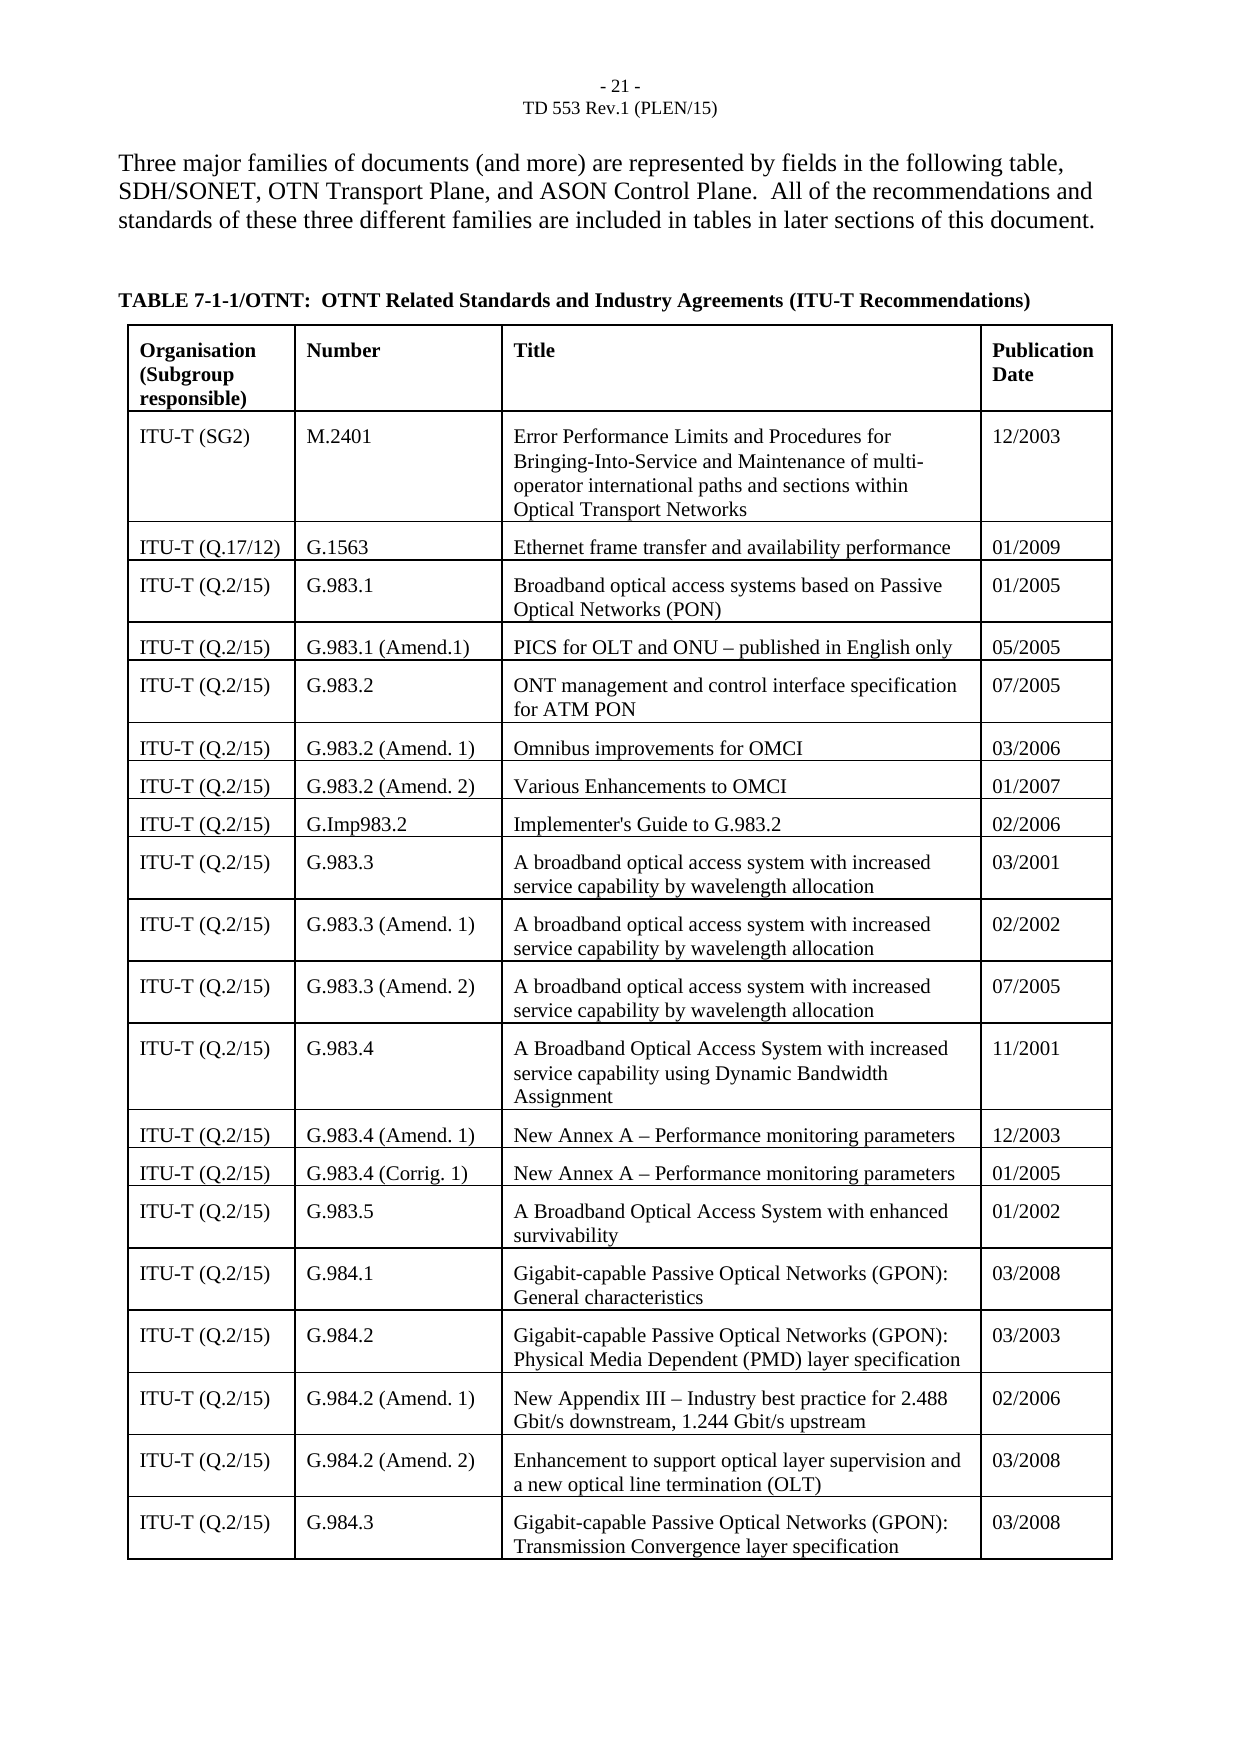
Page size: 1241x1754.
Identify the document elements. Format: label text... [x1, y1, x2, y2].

table_cell ITU-T (Q.2/15) [129, 1435, 294, 1496]
table_cell 01/2009 [982, 522, 1111, 559]
table_cell ONT management and control interface specification for ATM PON [503, 661, 980, 721]
table_cell ITU-T (Q.17/12) [129, 522, 294, 559]
table_cell G.983.2 [296, 661, 501, 721]
table_cell 01/2005 [982, 1148, 1111, 1185]
table_cell ITU-T (Q.2/15) [129, 900, 294, 960]
table_cell ITU-T (Q.2/15) [129, 1497, 294, 1558]
table_cell ITU-T (Q.2/15) [129, 1148, 294, 1185]
table_cell ITU-T (Q.2/15) [129, 761, 294, 798]
table_cell ITU-T (Q.2/15) [129, 962, 294, 1022]
table_cell Error Performance Limits and Procedures for Bringing-Into-Service and Maintenance of multi-operator international paths and sections within Optical Transport Networks [503, 412, 980, 521]
table_cell G.983.2 (Amend. 2) [296, 761, 501, 798]
table_cell ITU-T (Q.2/15) [129, 723, 294, 759]
table_cell 03/2008 [982, 1249, 1111, 1309]
table_cell 11/2001 [982, 1024, 1111, 1108]
table_cell G.Imp983.2 [296, 799, 501, 836]
table_cell G.984.3 [296, 1497, 501, 1558]
table_header Publication Date [982, 326, 1111, 410]
table_cell 02/2006 [982, 1373, 1111, 1433]
table_cell 02/2006 [982, 799, 1111, 836]
table_cell G.983.5 [296, 1186, 501, 1247]
table_cell Omnibus improvements for OMCI [503, 723, 980, 759]
table_cell 01/2002 [982, 1186, 1111, 1247]
table_cell Various Enhancements to OMCI [503, 761, 980, 798]
table_cell Ethernet frame transfer and availability performance [503, 522, 980, 559]
table_cell 03/2003 [982, 1311, 1111, 1371]
table_cell Gigabit-capable Passive Optical Networks (GPON): Transmission Convergence layer specification [503, 1497, 980, 1558]
table_cell PICS for OLT and ONU – published in English only [503, 623, 980, 659]
table_cell G.983.3 [296, 837, 501, 898]
table_cell 07/2005 [982, 962, 1111, 1022]
table_cell 02/2002 [982, 900, 1111, 960]
table_cell A broadband optical access system with increased service capability by wavelength allocation [503, 837, 980, 898]
table_cell ITU-T (Q.2/15) [129, 1110, 294, 1147]
table_cell 03/2001 [982, 837, 1111, 898]
text Three major families of documents (and more) are represented by fields in the following table, SDH/SONET, OTN Transport Plane, and ASON Control Plane. All of the recommendations and standards of these three different families are included in tables in later sections of this document. [118, 148, 1122, 234]
table_cell ITU-T (Q.2/15) [129, 1249, 294, 1309]
table_cell A Broadband Optical Access System with increased service capability using Dynamic Bandwidth Assignment [503, 1024, 980, 1108]
table_cell ITU-T (Q.2/15) [129, 623, 294, 659]
table_cell G.984.2 [296, 1311, 501, 1371]
table_cell Broadband optical access systems based on Passive Optical Networks (PON) [503, 561, 980, 621]
table_cell 12/2003 [982, 1110, 1111, 1147]
table_cell ITU-T (Q.2/15) [129, 1024, 294, 1108]
table_cell A broadband optical access system with increased service capability by wavelength allocation [503, 900, 980, 960]
table_cell Gigabit-capable Passive Optical Networks (GPON): General characteristics [503, 1249, 980, 1309]
table_cell G.984.1 [296, 1249, 501, 1309]
table_cell G.983.3 (Amend. 1) [296, 900, 501, 960]
table_cell M.2401 [296, 412, 501, 521]
table_header Title [503, 326, 980, 410]
table_cell New Annex A – Performance monitoring parameters [503, 1148, 980, 1185]
table_cell G.983.4 [296, 1024, 501, 1108]
table_cell ITU-T (Q.2/15) [129, 1311, 294, 1371]
table_cell 12/2003 [982, 412, 1111, 521]
table_cell A broadband optical access system with increased service capability by wavelength allocation [503, 962, 980, 1022]
table_cell 01/2005 [982, 561, 1111, 621]
table_cell G.984.2 (Amend. 2) [296, 1435, 501, 1496]
table_cell ITU-T (Q.2/15) [129, 1373, 294, 1433]
table_cell 07/2005 [982, 661, 1111, 721]
table_cell G.983.2 (Amend. 1) [296, 723, 501, 759]
table_cell Enhancement to support optical layer supervision and a new optical line termination (OLT) [503, 1435, 980, 1496]
text TABLE 7-1-1/OTNT: OTNT Related Standards and Industry Agreements (ITU-T Recommendations) [118, 288, 1122, 312]
table_cell Implementer's Guide to G.983.2 [503, 799, 980, 836]
table_cell 05/2005 [982, 623, 1111, 659]
table_cell 03/2008 [982, 1497, 1111, 1558]
table_cell ITU-T (SG2) [129, 412, 294, 521]
table_cell G.1563 [296, 522, 501, 559]
table_cell New Appendix III – Industry best practice for 2.488 Gbit/s downstream, 1.244 Gbit/s upstream [503, 1373, 980, 1433]
table_header Organisation (Subgroup responsible) [129, 326, 294, 410]
table_cell G.983.1 [296, 561, 501, 621]
table_cell A Broadband Optical Access System with enhanced survivability [503, 1186, 980, 1247]
table_cell ITU-T (Q.2/15) [129, 799, 294, 836]
table_cell 03/2008 [982, 1435, 1111, 1496]
table_cell ITU-T (Q.2/15) [129, 1186, 294, 1247]
table_cell ITU-T (Q.2/15) [129, 837, 294, 898]
table_cell Gigabit-capable Passive Optical Networks (GPON): Physical Media Dependent (PMD) layer specification [503, 1311, 980, 1371]
table_cell ITU-T (Q.2/15) [129, 661, 294, 721]
table_cell 03/2006 [982, 723, 1111, 759]
table_cell ITU-T (Q.2/15) [129, 561, 294, 621]
table_cell G.984.2 (Amend. 1) [296, 1373, 501, 1433]
table_cell G.983.3 (Amend. 2) [296, 962, 501, 1022]
table_cell G.983.4 (Corrig. 1) [296, 1148, 501, 1185]
table_cell New Annex A – Performance monitoring parameters [503, 1110, 980, 1147]
table_cell G.983.4 (Amend. 1) [296, 1110, 501, 1147]
table_cell G.983.1 (Amend.1) [296, 623, 501, 659]
table_cell 01/2007 [982, 761, 1111, 798]
table_header Number [296, 326, 501, 410]
